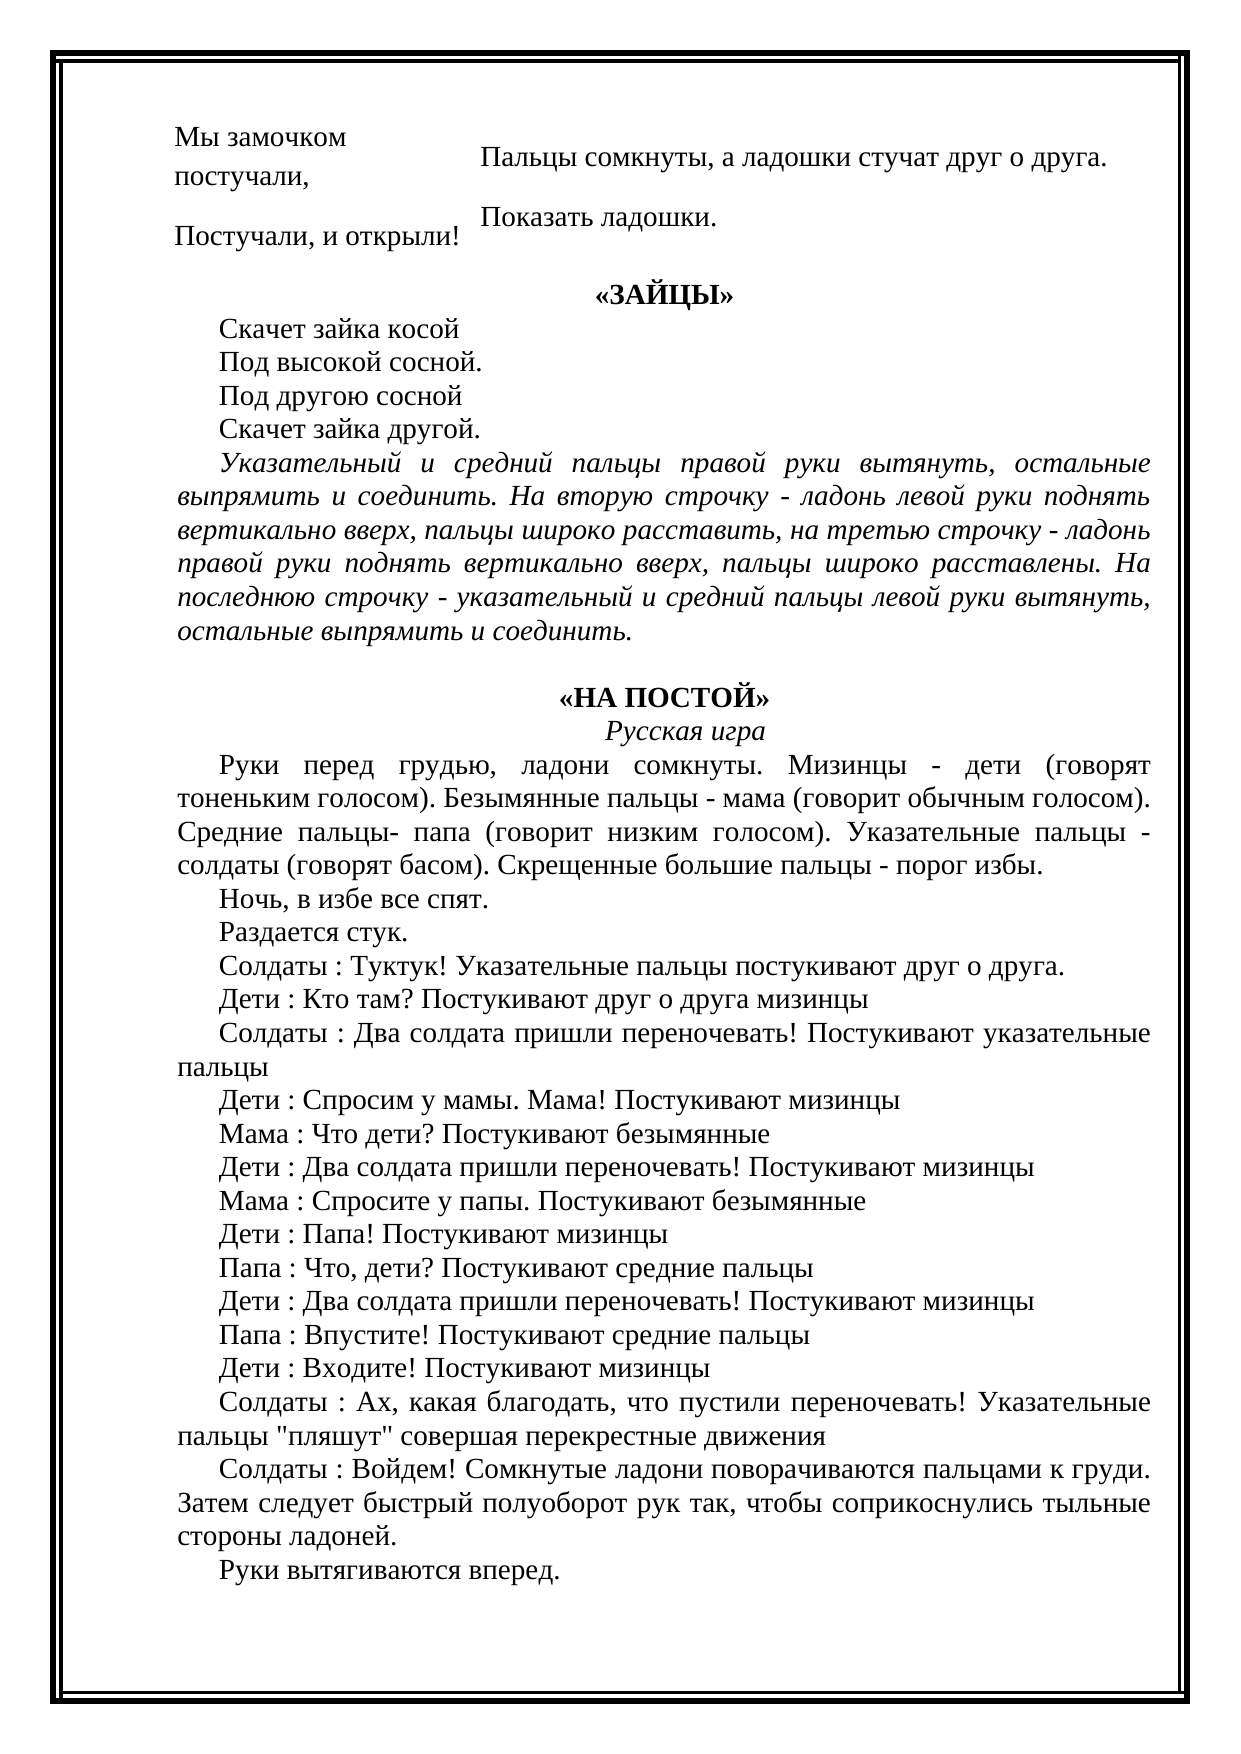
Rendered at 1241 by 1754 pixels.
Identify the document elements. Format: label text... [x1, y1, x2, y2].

table_cell Мы замочком постучали, [173, 118, 479, 197]
text Русская игра [177, 713, 1152, 747]
text Дети : Два солдата пришли переночевать! Постукивают мизинцы [177, 1283, 1152, 1317]
text Дети : Спросим у мамы. Мама! Постукивают мизинцы [177, 1082, 1152, 1116]
text Солдаты : Два солдата пришли переночевать! Постукивают указательные пальцы [177, 1015, 1152, 1082]
text Мама : Спросите у папы. Постукивают безымянные [177, 1183, 1152, 1216]
text Солдаты : Туктук! Указательные пальцы постукивают друг о друга. [177, 948, 1152, 982]
text Дети : Входите! Постукивают мизинцы [177, 1351, 1152, 1384]
table_cell Постучали, и открыли! [173, 197, 479, 277]
text Под другою сосной [177, 378, 1152, 411]
text Скачет зайка косой [177, 311, 1152, 344]
text Папа : Что, дети? Постукивают средние пальцы [177, 1250, 1152, 1283]
text Папа : Впустите! Постукивают средние пальцы [177, 1317, 1152, 1351]
subtitle «НА ПОСТОЙ» [177, 680, 1152, 713]
text Мама : Что дети? Постукивают безымянные [177, 1116, 1152, 1149]
table_cell Пальцы сомкнуты, а ладошки стучат друг о друга. [479, 118, 1156, 197]
subtitle «ЗАЙЦЫ» [177, 277, 1152, 311]
text Дети : Кто там? Постукивают друг о друга мизинцы [177, 982, 1152, 1015]
text Дети : Два солдата пришли переночевать! Постукивают мизинцы [177, 1149, 1152, 1183]
text Руки перед грудью, ладони сомкнуты. Мизинцы - дети (говорят тоненьким голосом). Безымянные пальцы - мама (говорит обычным голосом). Средние пальцы- папа (говорит низким голосом). Указательные пальцы - солдаты (говорят басом). Скрещенные большие пальцы - порог избы. [177, 747, 1152, 881]
text Раздается стук. [177, 914, 1152, 948]
text Солдаты : Войдем! Сомкнутые ладони поворачиваются пальцами к груди. Затем следует быстрый полуоборот рук так, чтобы соприкоснулись тыльные стороны ладоней. [177, 1451, 1152, 1552]
text Ночь, в избе все спят. [177, 881, 1152, 914]
text Руки вытягиваются вперед. [177, 1552, 1152, 1585]
text Солдаты : Ах, какая благодать, что пустили переночевать! Указательные пальцы "пляшут" совершая перекрестные движения [177, 1384, 1152, 1451]
text Дети : Папа! Постукивают мизинцы [177, 1216, 1152, 1250]
table_cell Показать ладошки. [479, 197, 1156, 277]
text Указательный и средний пальцы правой руки вытянуть, остальные выпрямить и соединить. На вторую строчку - ладонь левой руки поднять вертикально вверх, пальцы широко расставить, на третью строчку - ладонь правой руки поднять вертикально вверх, пальцы широко расставлены. На последнюю строчку - указательный и средний пальцы левой руки вытянуть, остальные выпрямить и соединить. [177, 445, 1152, 646]
text Под высокой сосной. [177, 344, 1152, 378]
text Скачет зайка другой. [177, 411, 1152, 445]
